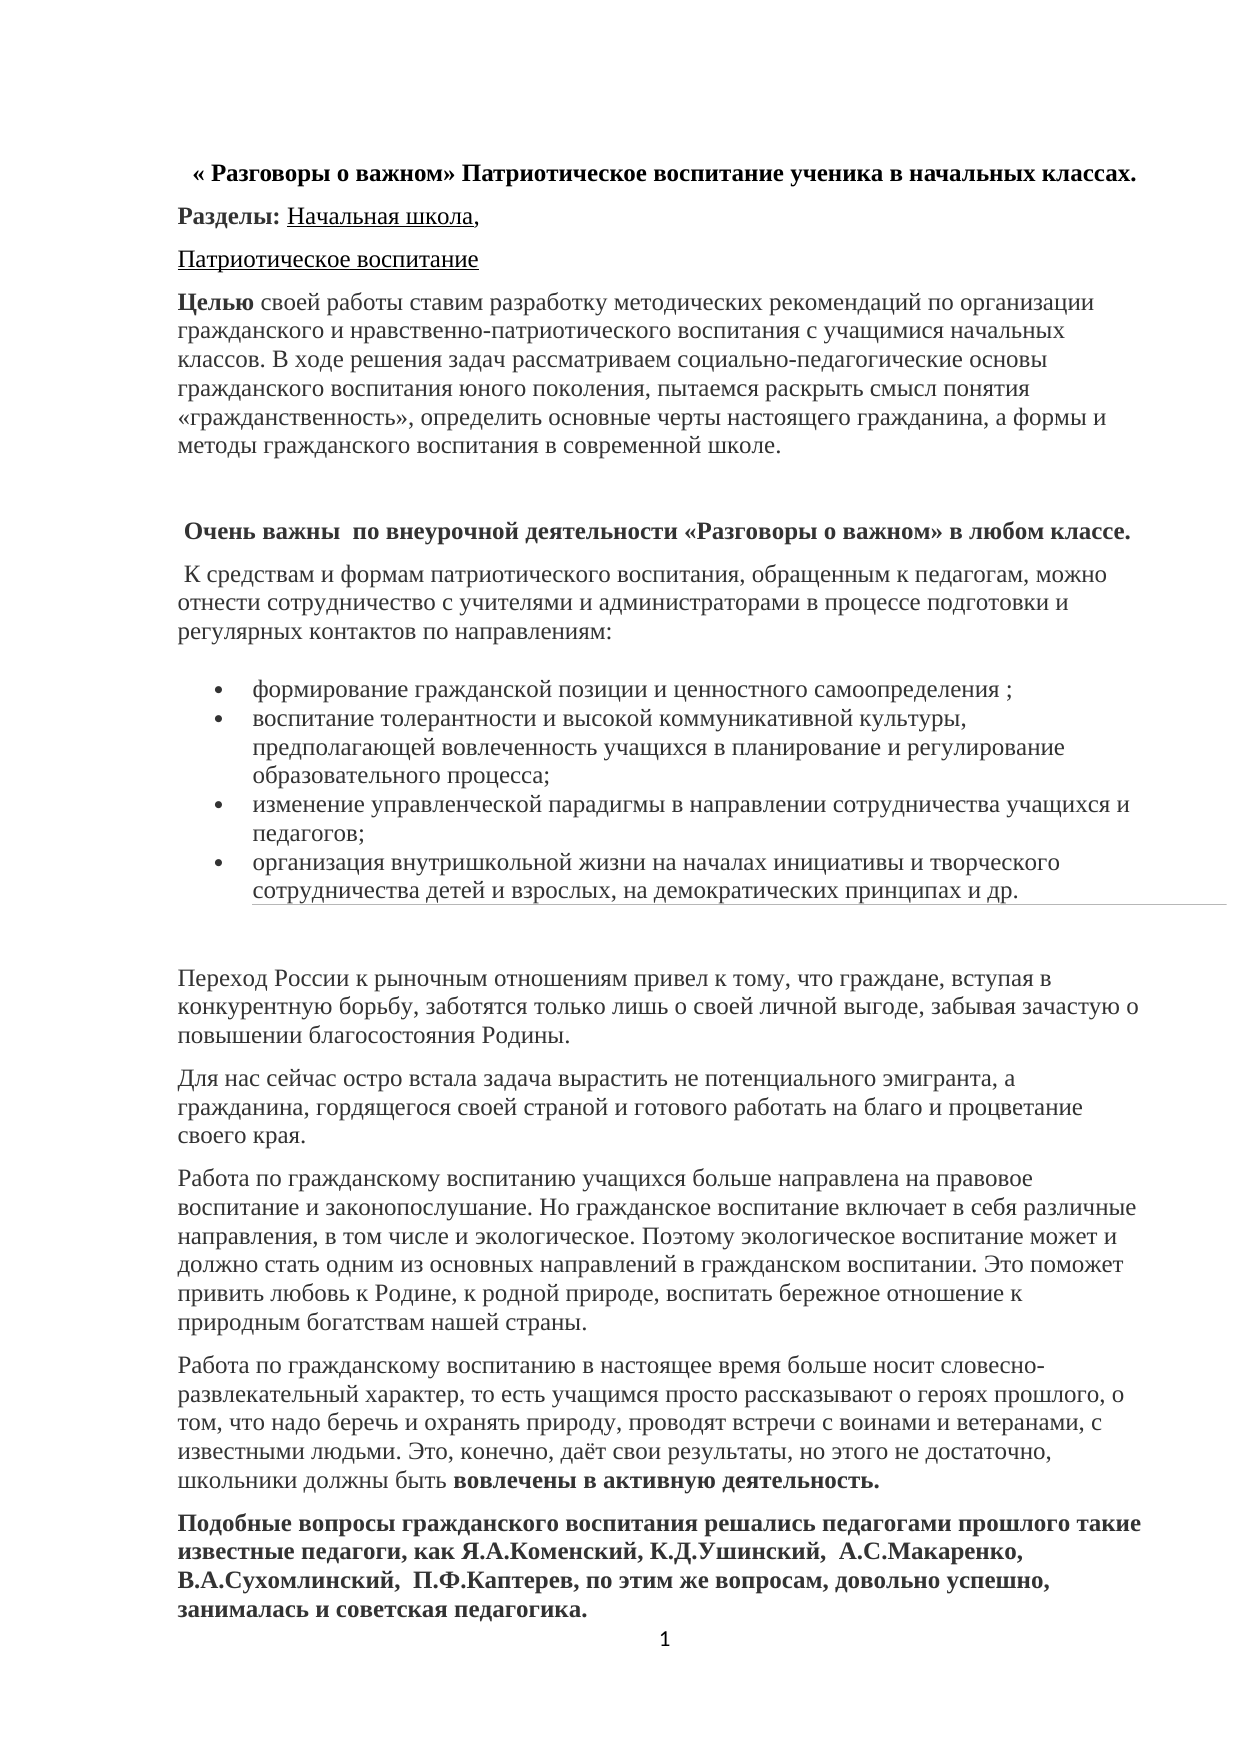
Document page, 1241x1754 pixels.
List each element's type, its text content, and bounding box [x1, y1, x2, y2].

list воспитание толерантности и высокой коммуникативной культуры, предполагающей вовлеченность учащихся в планирование и регулирование образовательного процесса; [215, 703, 1152, 789]
text Подобные вопросы гражданского воспитания решались педагогами прошлого такие известные педагоги, как Я.А.Коменский, К.Д.Ушинский, А.С.Макаренко, В.А.Сухомлинский, П.Ф.Каптерев, по этим же вопросам, довольно успешно, занималась и советская педагогика. [177, 1508, 1152, 1623]
text Работа по гражданскому воспитанию в настоящее время больше носит словесно-развлекательный характер, то есть учащимся просто рассказывают о героях прошлого, о том, что надо беречь и охранять природу, проводят встречи с воинами и ветеранами, с известными людьми. Это, конечно, даёт свои результаты, но этого не достаточно, школьники должны быть вовлечены в активную деятельность. [177, 1350, 1152, 1494]
text « Разговоры о важном» Патриотическое воспитание ученика в начальных классах. [177, 146, 1152, 187]
text Разделы: Начальная школа, [177, 201, 1152, 230]
text Патриотическое воспитание [177, 244, 1152, 272]
text Целью своей работы ставим разработку методических рекомендаций по организации гражданского и нравственно-патриотического воспитания с учащимися начальных классов. В ходе решения задач рассматриваем социально-педагогические основы гражданского воспитания юного поколения, пытаемся раскрыть смысл понятия «гражданственность», определить основные черты настоящего гражданина, а формы и методы гражданского воспитания в современной школе. [177, 287, 1152, 459]
text Работа по гражданскому воспитанию учащихся больше направлена на правовое воспитание и законопослушание. Но гражданское воспитание включает в себя различные направления, в том числе и экологическое. Поэтому экологическое воспитание может и должно стать одним из основных направлений в гражданском воспитании. Это поможет привить любовь к Родине, к родной природе, воспитать бережное отношение к природным богатствам нашей страны. [177, 1163, 1152, 1336]
text Очень важны по внеурочной деятельности «Разговоры о важном» в любом классе. [177, 516, 1152, 545]
text Для нас сейчас остро встала задача вырастить не потенциального эмигранта, а гражданина, гордящегося своей страной и готового работать на благо и процветание своего края. [177, 1063, 1152, 1149]
list изменение управленческой парадигмы в направлении сотрудничества учащихся и педагогов; [215, 789, 1152, 847]
text Переход России к рыночным отношениям привел к тому, что граждане, вступая в конкурентную борьбу, заботятся только лишь о своей личной выгоде, забывая зачастую о повышении благосостояния Родины. [177, 963, 1152, 1049]
text К средствам и формам патриотического воспитания, обращенным к педагогам, можно отнести сотрудничество с учителями и администраторами в процессе подготовки и регулярных контактов по направлениям: [177, 559, 1152, 645]
list организация внутришкольной жизни на началах инициативы и творческого сотрудничества детей и взрослых, на демократических принципах и др. [215, 847, 1152, 933]
list формирование гражданской позиции и ценностного самоопределения ; [215, 674, 1152, 703]
